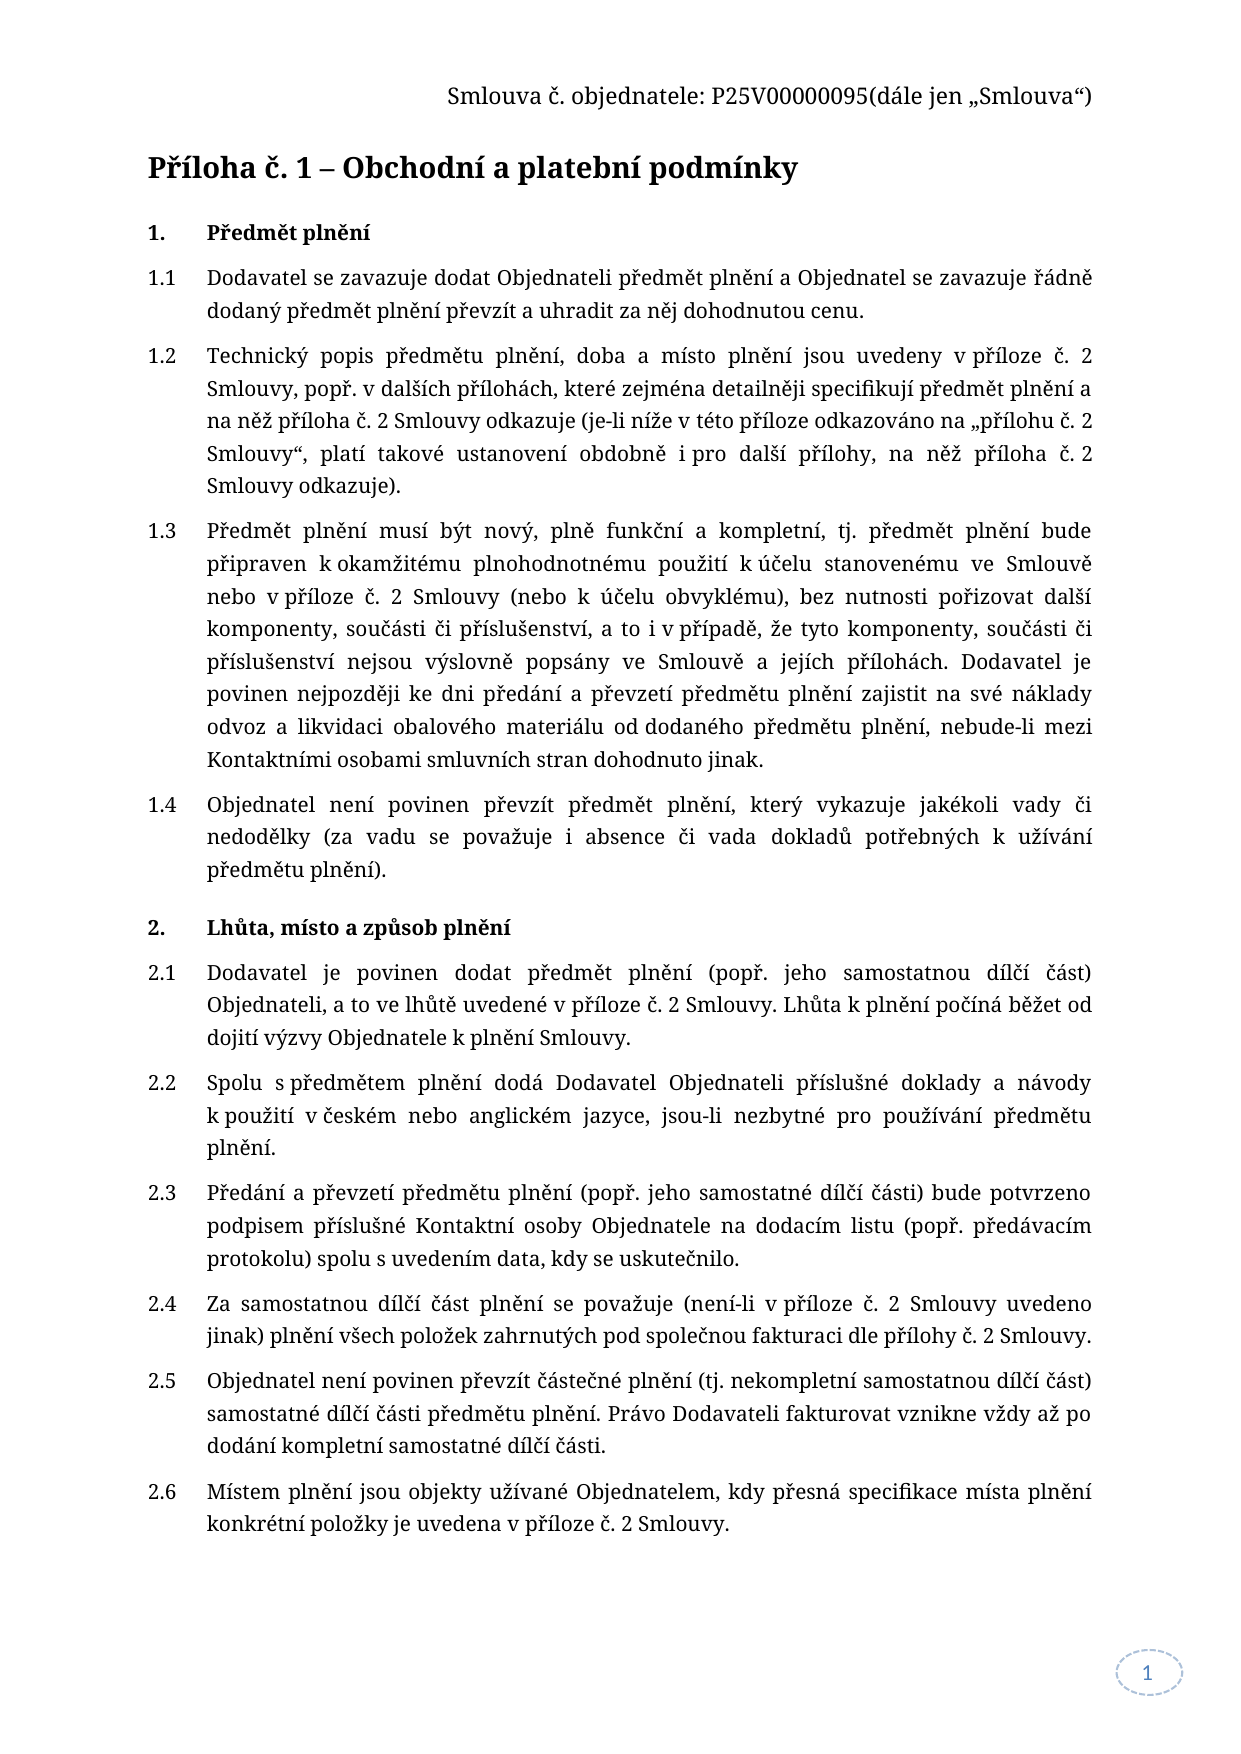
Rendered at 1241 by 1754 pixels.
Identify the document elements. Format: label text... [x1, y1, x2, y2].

list Spolu s předmětem plnění dodá Dodavatel Objednateli příslušné doklady a návody k použití v českém nebo anglickém jazyce, jsou-li nezbytné pro používání předmětu plnění. [148, 1068, 1093, 1162]
list Lhůta, místo a způsob plnění [148, 913, 1093, 941]
text Příloha č. 1 – Obchodní a platební podmínky [148, 148, 1093, 187]
list Objednatel není povinen převzít předmět plnění, který vykazuje jakékoli vady či nedodělky (za vadu se považuje i absence či vada dokladů potřebných k užívání předmětu plnění). [148, 790, 1093, 883]
list Dodavatel je povinen dodat předmět plnění (popř. jeho samostatnou dílčí část) Objednateli, a to ve lhůtě uvedené v příloze č. 2 Smlouvy. Lhůta k plnění počíná běžet od dojití výzvy Objednatele k plnění Smlouvy. [148, 958, 1093, 1051]
list Místem plnění jsou objekty užívané Objednatelem, kdy přesná specifikace místa plnění konkrétní položky je uvedena v příloze č. 2 Smlouvy. [148, 1477, 1093, 1538]
list Objednatel není povinen převzít částečné plnění (tj. nekompletní samostatnou dílčí část) samostatné dílčí části předmětu plnění. Právo Dodavateli fakturovat vznikne vždy až po dodání kompletní samostatné dílčí části. [148, 1366, 1093, 1460]
list Za samostatnou dílčí část plnění se považuje (není-li v příloze č. 2 Smlouvy uvedeno jinak) plnění všech položek zahrnutých pod společnou fakturaci dle přílohy č. 2 Smlouvy. [148, 1289, 1093, 1350]
list Předání a převzetí předmětu plnění (popř. jeho samostatné dílčí části) bude potvrzeno podpisem příslušné Kontaktní osoby Objednatele na dodacím listu (popř. předávacím protokolu) spolu s uvedením data, kdy se uskutečnilo. [148, 1178, 1093, 1272]
list Dodavatel se zavazuje dodat Objednateli předmět plnění a Objednatel se zavazuje řádně dodaný předmět plnění převzít a uhradit za něj dohodnutou cenu. [148, 263, 1093, 324]
list Předmět plnění [148, 218, 1093, 247]
list Technický popis předmětu plnění, doba a místo plnění jsou uvedeny v příloze č. 2 Smlouvy, popř. v dalších přílohách, které zejména detailněji specifikují předmět plnění a na něž příloha č. 2 Smlouvy odkazuje (je-li níže v této příloze odkazováno na „přílohu č. 2 Smlouvy“, platí takové ustanovení obdobně i pro další přílohy, na něž příloha č. 2 Smlouvy odkazuje). [148, 341, 1093, 500]
list Předmět plnění musí být nový, plně funkční a kompletní, tj. předmět plnění bude připraven k okamžitému plnohodnotnému použití k účelu stanovenému ve Smlouvě nebo v příloze č. 2 Smlouvy (nebo k účelu obvyklému), bez nutnosti pořizovat další komponenty, součásti či příslušenství, a to i v případě, že tyto komponenty, součásti či příslušenství nejsou výslovně popsány ve Smlouvě a jejích přílohách. Dodavatel je povinen nejpozději ke dni předání a převzetí předmětu plnění zajistit na své náklady odvoz a likvidaci obalového materiálu od dodaného předmětu plnění, nebude-li mezi Kontaktními osobami smluvních stran dohodnuto jinak. [148, 517, 1093, 773]
